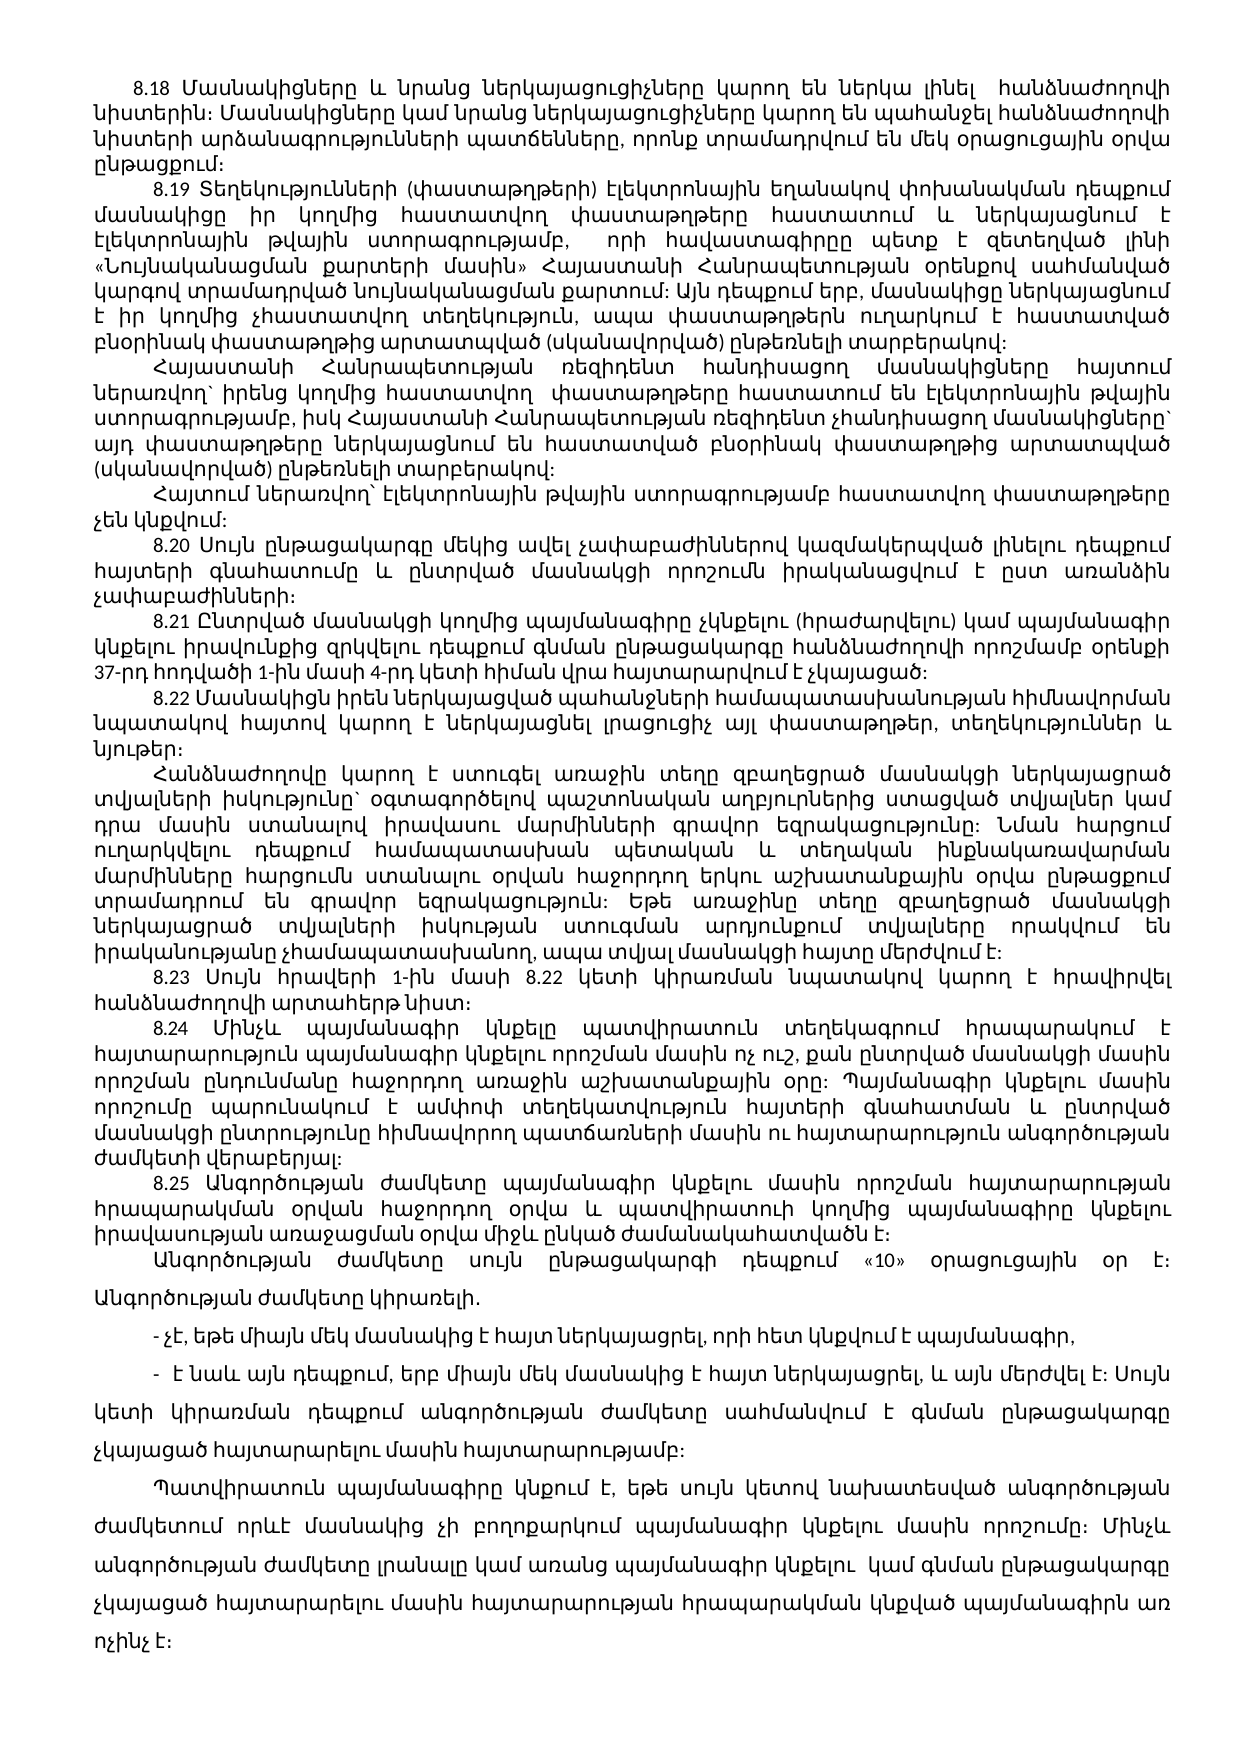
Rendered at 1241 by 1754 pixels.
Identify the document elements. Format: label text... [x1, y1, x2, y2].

text 8.18 Մասնակիցները և նրանց ներկայացուցիչները կարող են ներկա լինել հանձնաժողովի նիստերին։ Մասնակիցները կամ նրանց ներկայացուցիչները կարող են պահանջել հանձնաժողովի նիստերի արձանագրությունների պատճենները, որոնք տրամադրվում են մեկ օրացուցային օրվա ընթացքում։ [94, 75, 1171, 177]
text 8.19 Տեղեկությունների (փաստաթղթերի) էլեկտրոնային եղանակով փոխանակման դեպքում մասնակիցը իր կողմից հաստատվող փաստաթղթերը հաստատում և ներկայացնում է էլեկտրոնային թվային ստորագրությամբ, որի հավաստագիրըը պետք է զետեղված լինի «Նույնականացման քարտերի մասին» Հայաստանի Հանրապետության օրենքով սահմանված կարգով տրամադրված նույնականացման քարտում: Այն դեպքում երբ, մասնակիցը ներկայացնում է իր կողմից չհաստատվող տեղեկություն, ապա փաստաթղթերն ուղարկում է հաստատված բնօրինակ փաստաթղթից արտատպված (սկանավորված) ընթեռնելի տարբերակով: [94, 177, 1171, 354]
text - չէ, եթե միայն մեկ մասնակից է հայտ ներկայացրել, որի հետ կնքվում է պայմանագիր, [94, 1323, 1171, 1348]
text 8.20 Սույն ընթացակարգը մեկից ավել չափաբաժիններով կազմակերպված լինելու դեպքում հայտերի գնահատումը և ընտրված մասնակցի որոշումն իրականացվում է ըստ առանձին չափաբաժինների։ [94, 532, 1171, 609]
text Հանձնաժողովը կարող է ստուգել առաջին տեղը զբաղեցրած մասնակցի ներկայացրած տվյալների իսկությունը` օգտագործելով պաշտոնական աղբյուրներից ստացված տվյալներ կամ դրա մասին ստանալով իրավասու մարմինների գրավոր եզրակացությունը: Նման հարցում ուղարկվելու դեպքում համապատասխան պետական և տեղական ինքնակառավարման մարմինները հարցումն ստանալու օրվան հաջորդող երկու աշխատանքային օրվա ընթացքում տրամադրում են գրավոր եզրակացություն: Եթե առաջինը տեղը զբաղեցրած մասնակցի ներկայացրած տվյալների իսկության ստուգման արդյունքում տվյալները որակվում են իրականությանը չհամապատասխանող, ապա տվյալ մասնակցի հայտը մերժվում է: [94, 761, 1171, 964]
text 8.24 Մինչև պայմանագիր կնքելը պատվիրատուն տեղեկագրում հրապարակում է հայտարարություն պայմանագիր կնքելու որոշման մասին ոչ ուշ, քան ընտրված մասնակցի մասին որոշման ընդունմանը հաջորդող առաջին աշխատանքային օրը: Պայմանագիր կնքելու մասին որոշումը պարունակում է ամփոփ տեղեկատվություն հայտերի գնահատման և ընտրված մասնակցի ընտրությունը հիմնավորող պատճառների մասին ու հայտարարություն անգործության ժամկետի վերաբերյալ: [94, 1015, 1171, 1171]
text 8.22 Մասնակիցն իրեն ներկայացված պահանջների համապատասխանության հիմնավորման նպատակով հայտով կարող է ներկայացնել լրացուցիչ այլ փաստաթղթեր, տեղեկություններ և նյութեր։ [94, 685, 1171, 761]
text - է նաև այն դեպքում, երբ միայն մեկ մասնակից է հայտ ներկայացրել, և այն մերժվել է: Սույն կետի կիրառման դեպքում անգործության ժամկետը սահմանվում է գնման ընթացակարգը չկայացած հայտարարելու մասին հայտարարությամբ: [94, 1361, 1171, 1463]
text Հայտում ներառվող՝ էլեկտրոնային թվային ստորագրությամբ հաստատվող փաստաթղթերը չեն կնքվում: [94, 482, 1171, 532]
text 8.25 Անգործության ժամկետը պայմանագիր կնքելու մասին որոշման հայտարարության հրապարակման օրվան հաջորդող օրվա և պատվիրատուի կողմից պայմանագիրը կնքելու իրավասության առաջացման օրվա միջև ընկած ժամանակահատվածն է։ [94, 1171, 1171, 1247]
text 8.21 Ընտրված մասնակցի կողմից պայմանագիրը չկնքելու (հրաժարվելու) կամ պայմանագիր կնքելու իրավունքից զրկվելու դեպքում գնման ընթացակարգը հանձնաժողովի որոշմամբ օրենքի 37-րդ հոդվածի 1-ին մասի 4-րդ կետի հիման վրա հայտարարվում է չկայացած: [94, 609, 1171, 685]
text Անգործության ժամկետը սույն ընթացակարգի դեպքում «10» օրացուցային օր է։ Անգործության ժամկետը կիրառելի․ [94, 1247, 1171, 1310]
text 8.23 Սույն հրավերի 1-ին մասի 8.22 կետի կիրառման նպատակով կարող է հրավիրվել հանձնաժողովի արտահերթ նիստ։ [94, 964, 1171, 1015]
text Հայաստանի Հանրապետության ռեզիդենտ հանդիսացող մասնակիցները հայտում ներառվող` իրենց կողմից հաստատվող փաստաթղթերը հաստատում են էլեկտրոնային թվային ստորագրությամբ, իսկ Հայաստանի Հանրապետության ռեզիդենտ չհանդիսացող մասնակիցները` այդ փաստաթղթերը ներկայացնում են հաստատված բնօրինակ փաստաթղթից արտատպված (սկանավորված) ընթեռնելի տարբերակով: [94, 354, 1171, 482]
text Պատվիրատուն պայմանագիրը կնքում է, եթե սույն կետով նախատեսված անգործության ժամկետում որևէ մասնակից չի բողոքարկում պայմանագիր կնքելու մասին որոշումը։ Մինչև անգործության ժամկետը լրանալը կամ առանց պայմանագիր կնքելու կամ գնման ընթացակարգը չկայացած հայտարարելու մասին հայտարարության հրապարակման կնքված պայմանագիրն առ ոչինչ է։ [94, 1476, 1171, 1653]
